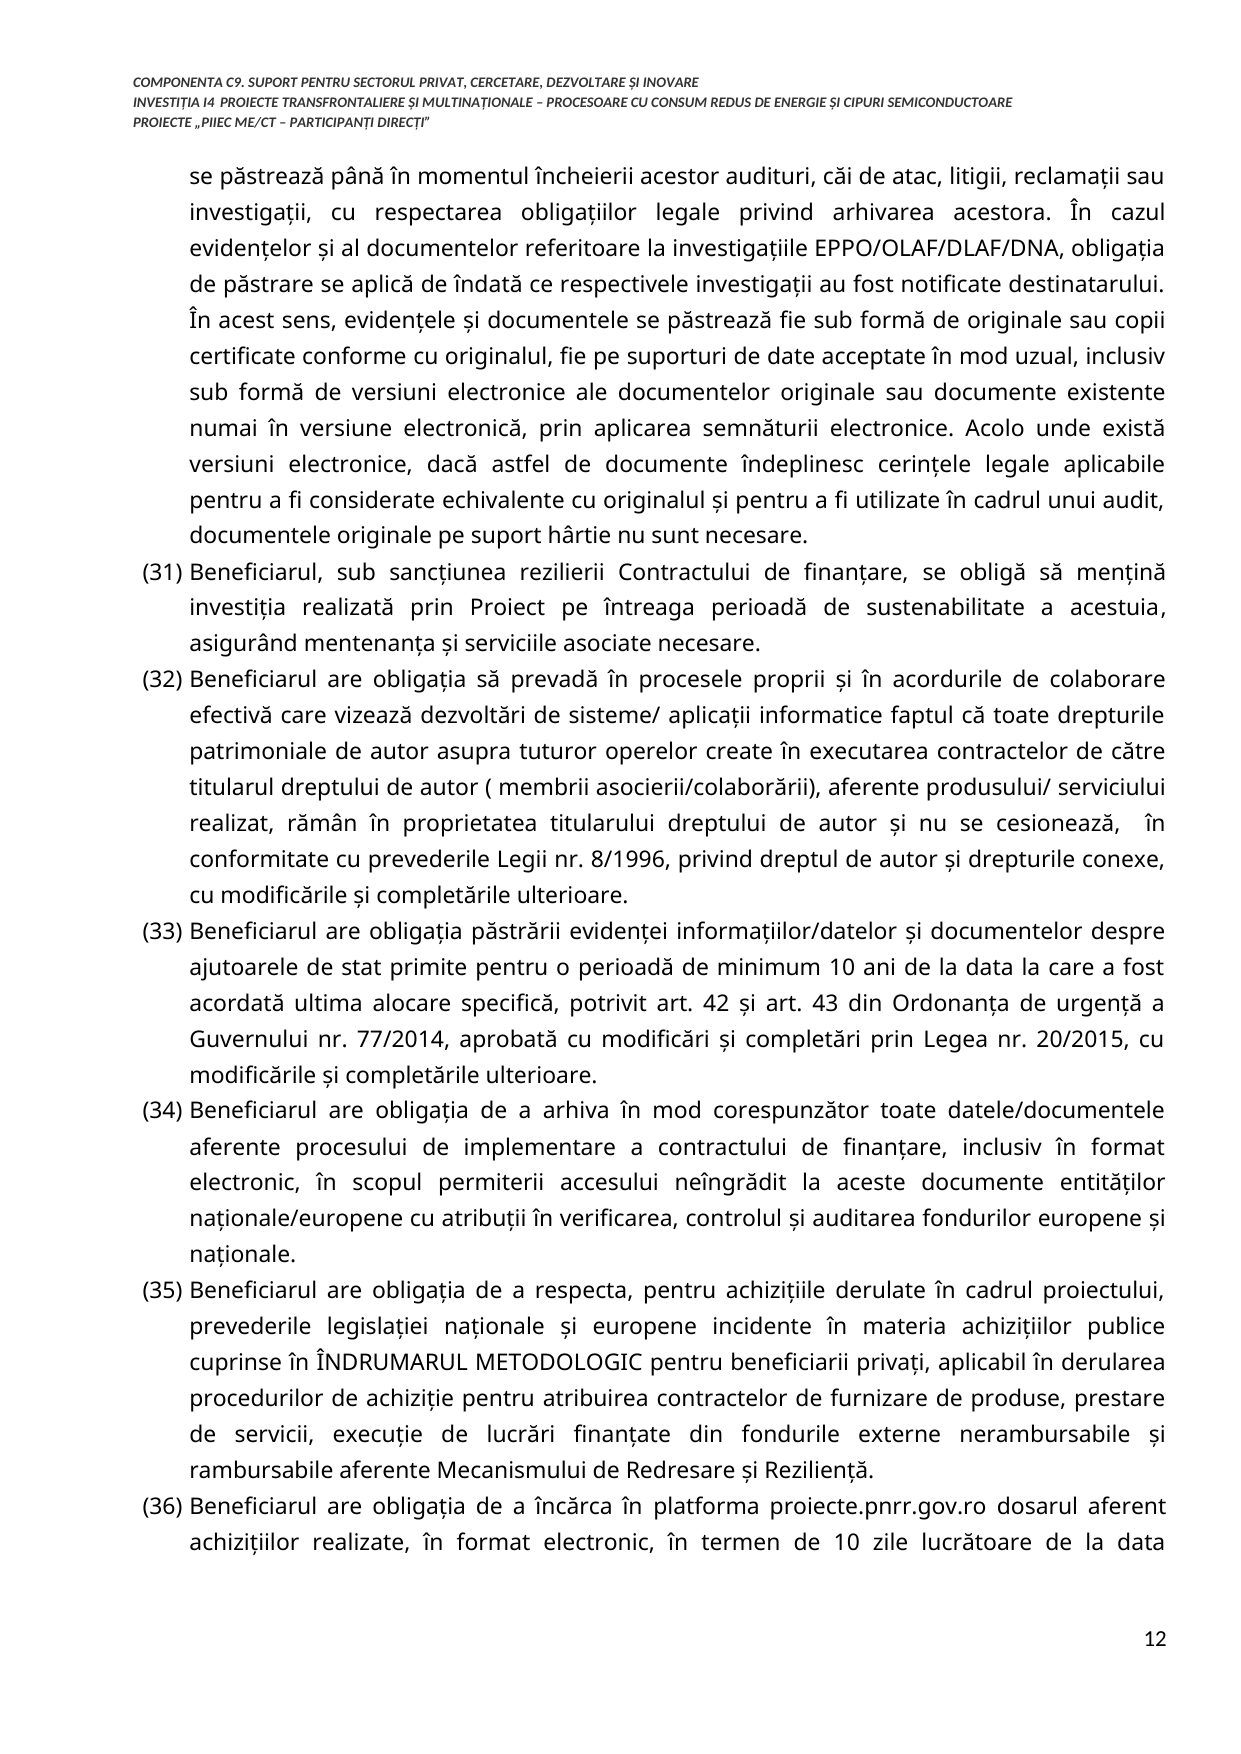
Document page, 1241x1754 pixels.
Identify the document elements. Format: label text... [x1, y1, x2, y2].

list Beneficiarul are obligația păstrării evidenței informațiilor/datelor și documentelor despre ajutoarele de stat primite pentru o perioadă de minimum 10 ani de la data la care a fost acordată ultima alocare specifică, potrivit art. 42 și art. 43 din Ordonanța de urgență a Guvernului nr. 77/2014, aprobată cu modificări și completări prin Legea nr. 20/2015, cu modificările și completările ulterioare. [142, 915, 1166, 1090]
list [142, 160, 1166, 551]
list Beneficiarul are obligația de a arhiva în mod corespunzător toate datele/documentele aferente procesului de implementare a contractului de finanțare, inclusiv în format electronic, în scopul permiterii accesului neîngrădit la aceste documente entităților naționale/europene cu atribuții în verificarea, controlul și auditarea fondurilor europene și naționale. [142, 1094, 1166, 1269]
list Beneficiarul, sub sancțiunea rezilierii Contractului de finanțare, se obligă să mențină investiția realizată prin Proiect pe întreaga perioadă de sustenabilitate a acestuia, asigurând mentenanța și serviciile asociate necesare. [142, 555, 1166, 658]
list Beneficiarul are obligația să prevadă în procesele proprii și în acordurile de colaborare efectivă care vizează dezvoltări de sisteme/ aplicații informatice faptul că toate drepturile patrimoniale de autor asupra tuturor operelor create în executarea contractelor de către titularul dreptului de autor ( membrii asocierii/colaborării), aferente produsului/ serviciului realizat, rămân în proprietatea titularului dreptului de autor și nu se cesionează, în conformitate cu prevederile Legii nr. 8/1996, privind dreptul de autor și drepturile conexe, cu modificările și completările ulterioare. [142, 663, 1166, 910]
list Beneficiarul are obligația de a respecta, pentru achizițiile derulate în cadrul proiectului, prevederile legislației naționale și europene incidente în materia achizițiilor publice cuprinse în ÎNDRUMARUL METODOLOGIC pentru beneficiarii privați, aplicabil în derularea procedurilor de achiziție pentru atribuirea contractelor de furnizare de produse, prestare de servicii, execuție de lucrări finanțate din fondurile externe nerambursabile și rambursabile aferente Mecanismului de Redresare și Reziliență. [142, 1274, 1166, 1485]
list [142, 1490, 1166, 1557]
